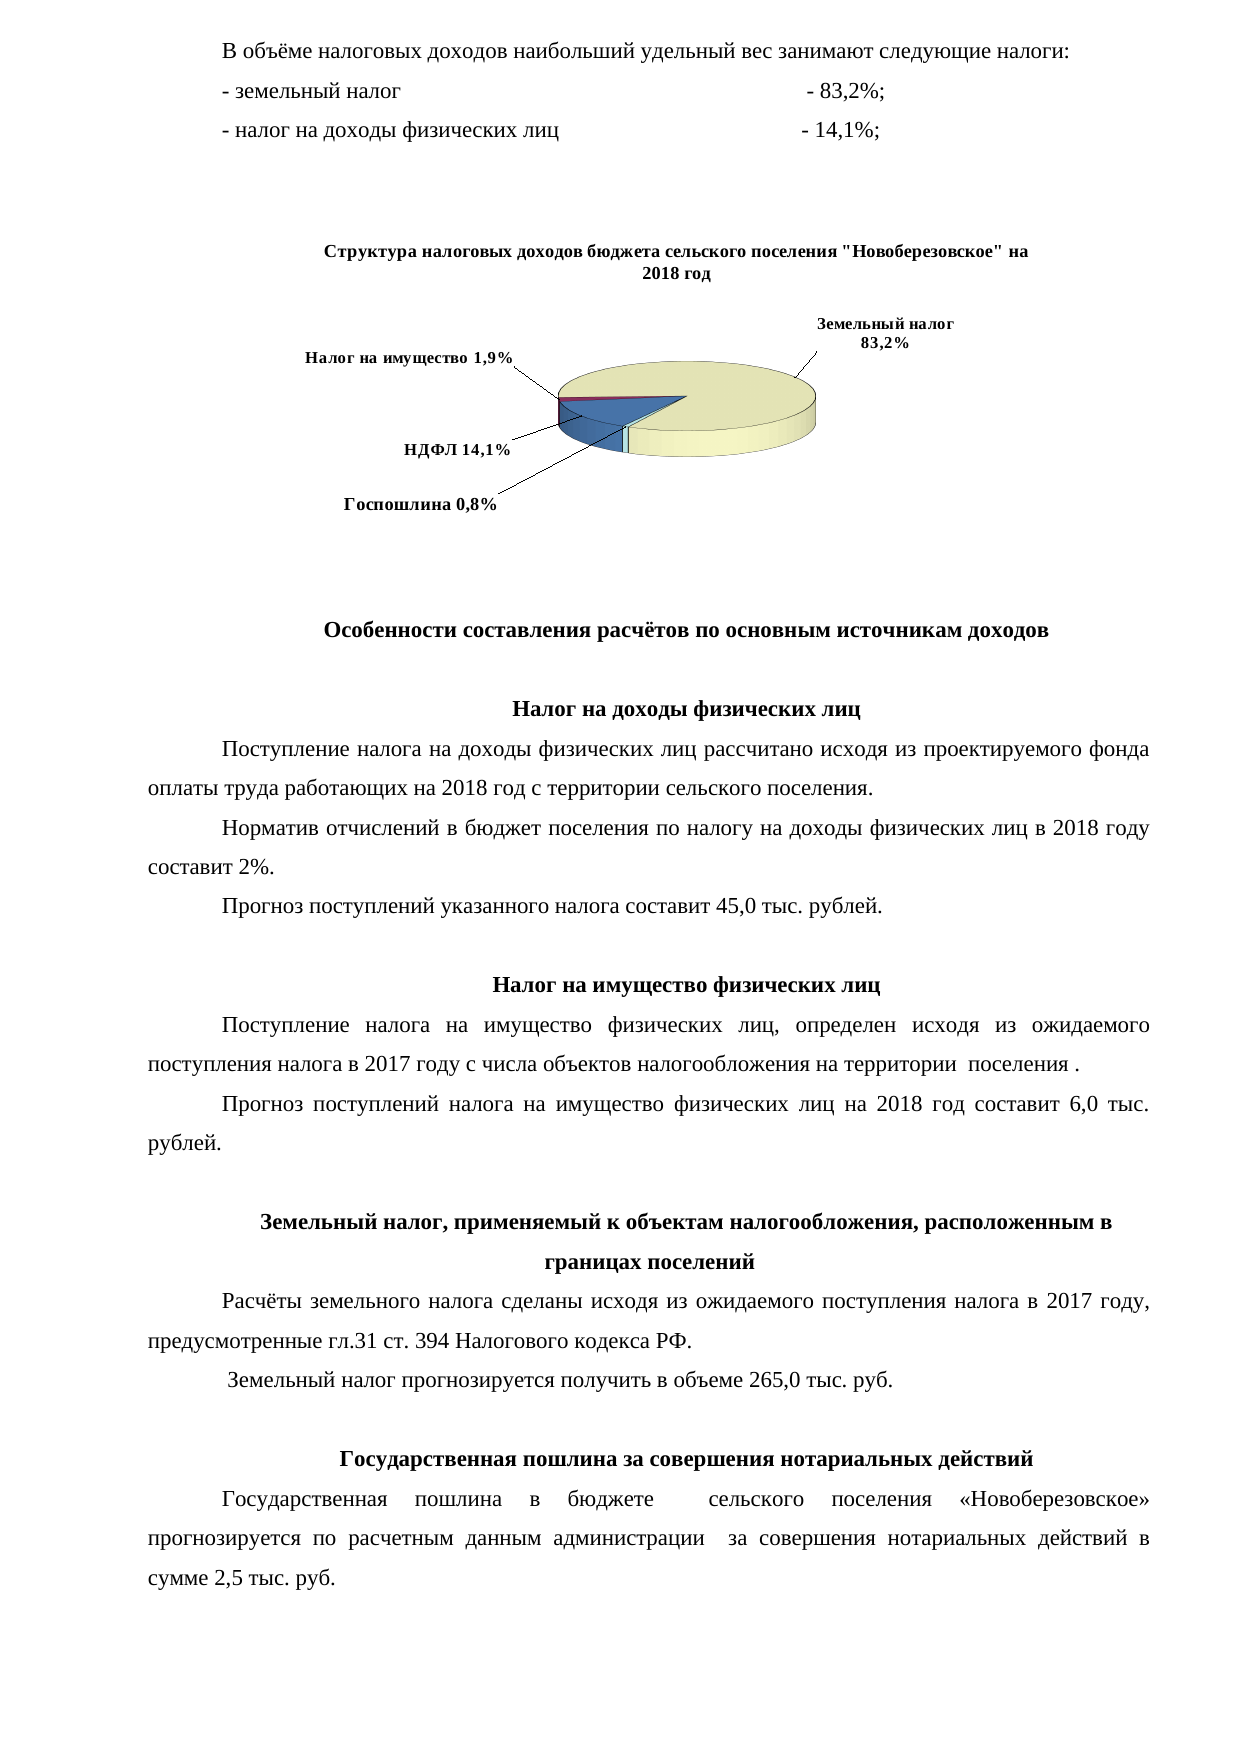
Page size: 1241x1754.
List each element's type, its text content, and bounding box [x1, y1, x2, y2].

text Земельный налог, применяемый к объектам налогообложения, расположенным в границах поселений [148, 1208, 1152, 1274]
text Особенности составления расчётов по основным источникам доходов [148, 616, 1152, 642]
text В объёме налоговых доходов наибольший удельный вес занимают следующие налоги: [148, 37, 1152, 64]
text Поступление налога на доходы физических лиц рассчитано исходя из проектируемого фонда оплаты труда работающих на 2018 год с территории сельского поселения. [148, 734, 1152, 800]
text - налог на доходы физических лиц - 14,1%; [148, 116, 1152, 143]
text Поступление налога на имущество физических лиц, определен исходя из ожидаемого поступления налога в 2017 году с числа объектов налогообложения на территории поселения . [148, 1011, 1152, 1077]
text Налог на имущество физических лиц [148, 971, 1152, 998]
text Расчёты земельного налога сделаны исходя из ожидаемого поступления налога в 2017 году, предусмотренные гл.31 ст. 394 Налогового кодекса РФ. [148, 1287, 1152, 1353]
text Норматив отчислений в бюджет поселения по налогу на доходы физических лиц в 2018 году составит 2%. [148, 813, 1152, 879]
text Государственная пошлина в бюджете сельского поселения «Новоберезовское» прогнозируется по расчетным данным администрации за совершения нотариальных действий в сумме 2,5 тыс. руб. [148, 1485, 1152, 1590]
text Прогноз поступлений налога на имущество физических лиц на 2018 год составит 6,0 тыс. рублей. [148, 1090, 1152, 1156]
text Земельный налог прогнозируется получить в объеме 265,0 тыс. руб. [148, 1366, 1152, 1393]
text - земельный налог - 83,2%; [148, 77, 1152, 103]
text Государственная пошлина за совершения нотариальных действий [148, 1445, 1152, 1472]
text Налог на доходы физических лиц [148, 695, 1152, 721]
text Прогноз поступлений указанного налога составит 45,0 тыс. рублей. [148, 892, 1152, 919]
